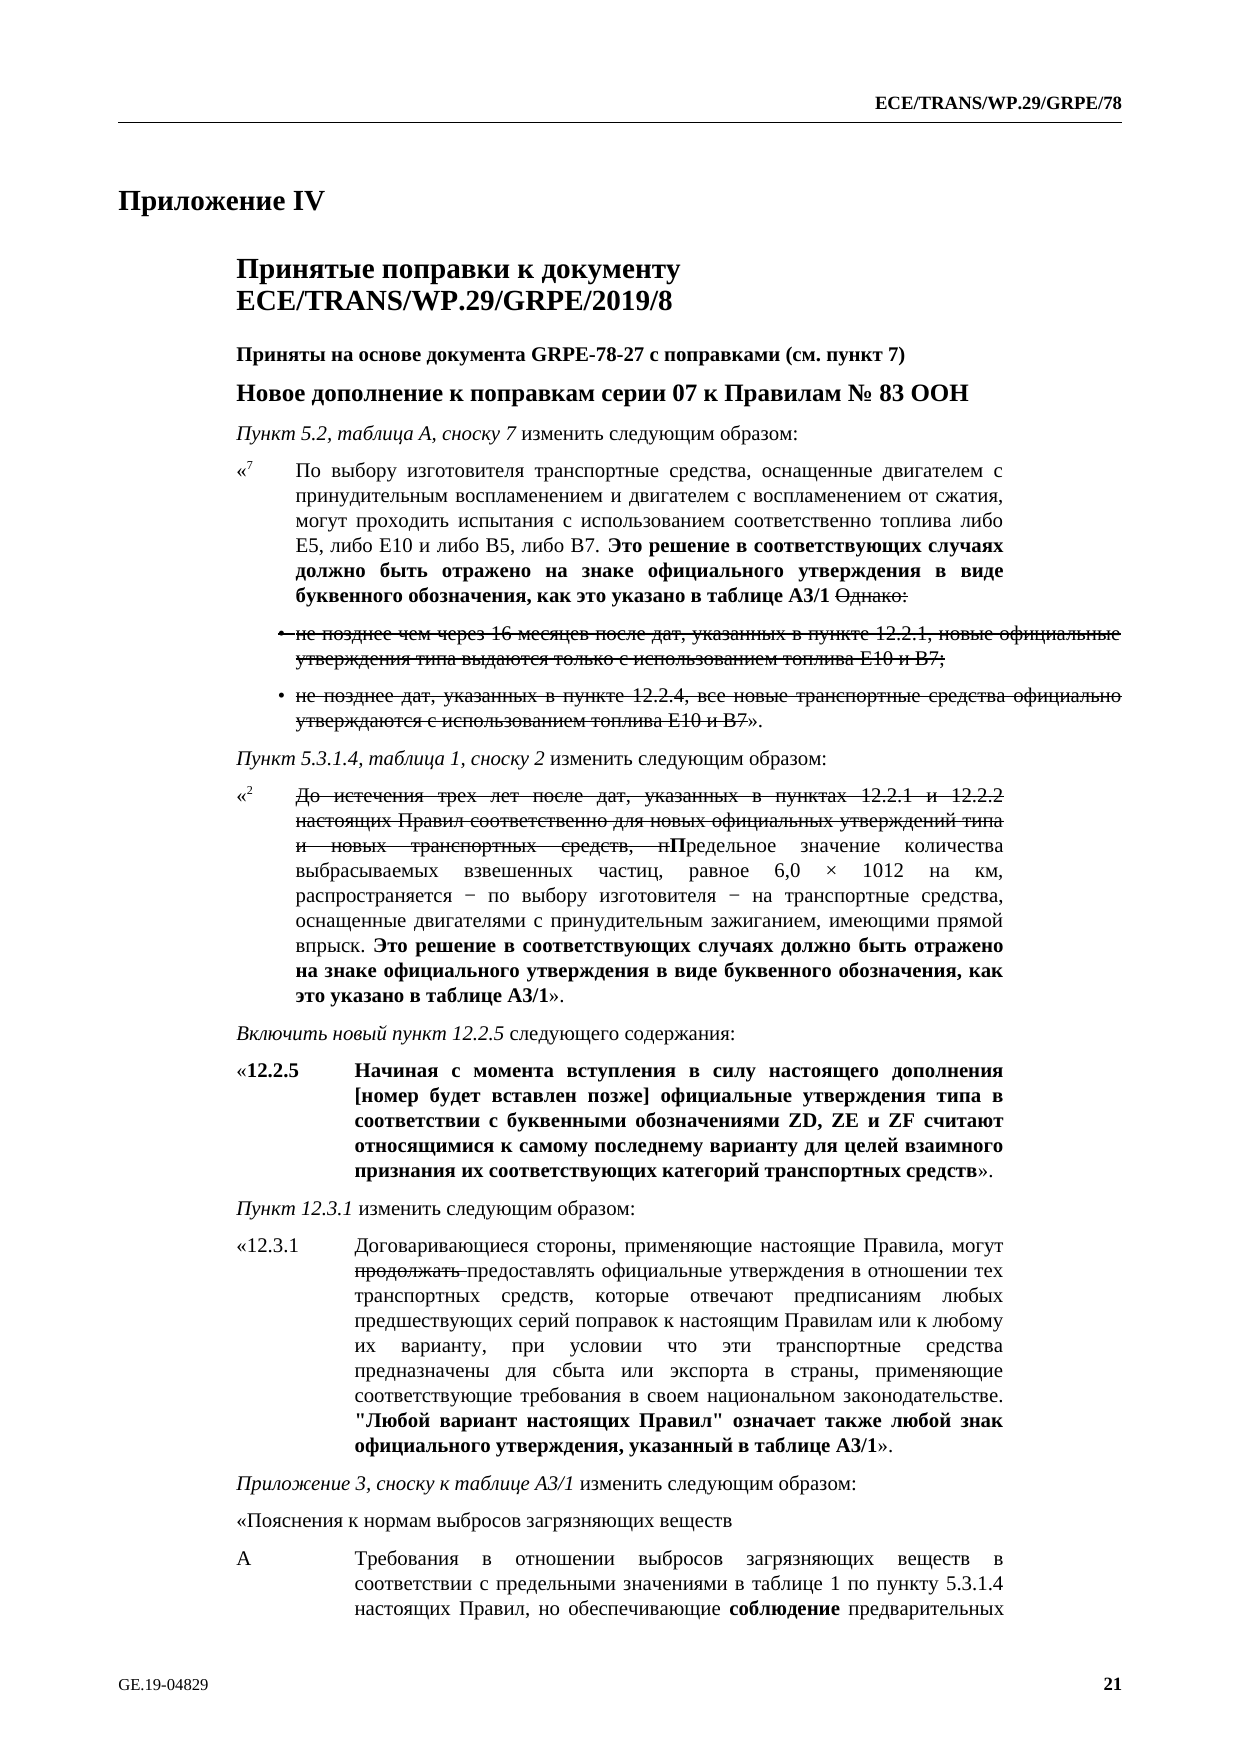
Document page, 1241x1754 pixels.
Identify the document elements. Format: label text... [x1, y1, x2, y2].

text Пункт 12.3.1 изменить следующим образом: [236, 1194, 1004, 1219]
text «7 По выбору изготовителя транспортные средства, оснащенные двигателем с принудительным воспламенением и двигателем с воспламенением от сжатия, могут проходить испытания с использованием соответственно топлива либо Е5, либо Е10 и либо В5, либо В7. Это решение в соответствующих случаях должно быть отражено на знаке официального утверждения в виде буквенного обозначения, как это указано в таблице A3/1 Однако: [236, 457, 1004, 607]
text не позднее дат, указанных в пункте 12.2.4, все новые транспортные средства официально утверждаются с использованием топлива Е10 и В7». [278, 682, 1122, 732]
text Включить новый пункт 12.2.5 следующего содержания: [236, 1019, 1004, 1044]
text «12.2.5 Начиная с момента вступления в силу настоящего дополнения [номер будет вставлен позже] официальные утверждения типа в соответствии с буквенными обозначениями ZD, ZE и ZF считают относящимися к самому последнему варианту для целей взаимного признания их соответствующих категорий транспортных средств». [236, 1057, 1004, 1182]
text Приложение 3, сноску к таблице A3/1 изменить следующим образом: [236, 1469, 1122, 1494]
text Принятые поправки к документу ECE/TRANS/WP.29/GRPE/2019/8 [118, 254, 1004, 316]
text Новое дополнение к поправкам серии 07 к Правилам № 83 ООН [118, 379, 1004, 407]
text не позднее чем через 16 месяцев после дат, указанных в пункте 12.2.1, новые официальные утверждения типа выдаются только с использованием топлива Е10 и В7; [278, 619, 1122, 669]
text «2 До истечения трех лет после дат, указанных в пунктах 12.2.1 и 12.2.2 настоящих Правил соответственно для новых официальных утверждений типа и новых транспортных средств, пПредельное значение количества выбрасываемых взвешенных частиц, равное 6,0 × 1012 на км, распространяется − по выбору изготовителя − на транспортные средства, оснащенные двигателями с принудительным зажиганием, имеющими прямой впрыск. Это решение в соответствующих случаях должно быть отражено на знаке официального утверждения в виде буквенного обозначения, как это указано в таблице A3/1». [236, 782, 1004, 1007]
text Приняты на основе документа GRPE-78-27 с поправками (см. пункт 7) [118, 341, 1004, 366]
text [236, 1544, 1004, 1619]
text «Пояснения к нормам выбросов загрязняющих веществ [236, 1507, 1122, 1532]
text Пункт 5.3.1.4, таблица 1, сноску 2 изменить следующим образом: [236, 744, 1004, 769]
text «12.3.1 Договаривающиеся стороны, применяющие настоящие Правила, могут продолжать предоставлять официальные утверждения в отношении тех транспортных средств, которые отвечают предписаниям любых предшествующих серий поправок к настоящим Правилам или к любому их варианту, при условии что эти транспортные средства предназначены для сбыта или экспорта в страны, применяющие соответствующие требования в своем национальном законодательстве. "Любой вариант настоящих Правил" означает также любой знак официального утверждения, указанный в таблице А3/1». [236, 1232, 1004, 1457]
text Приложение IV [118, 185, 1004, 216]
text Пункт 5.2, таблица A, сноску 7 изменить следующим образом: [236, 419, 1004, 444]
